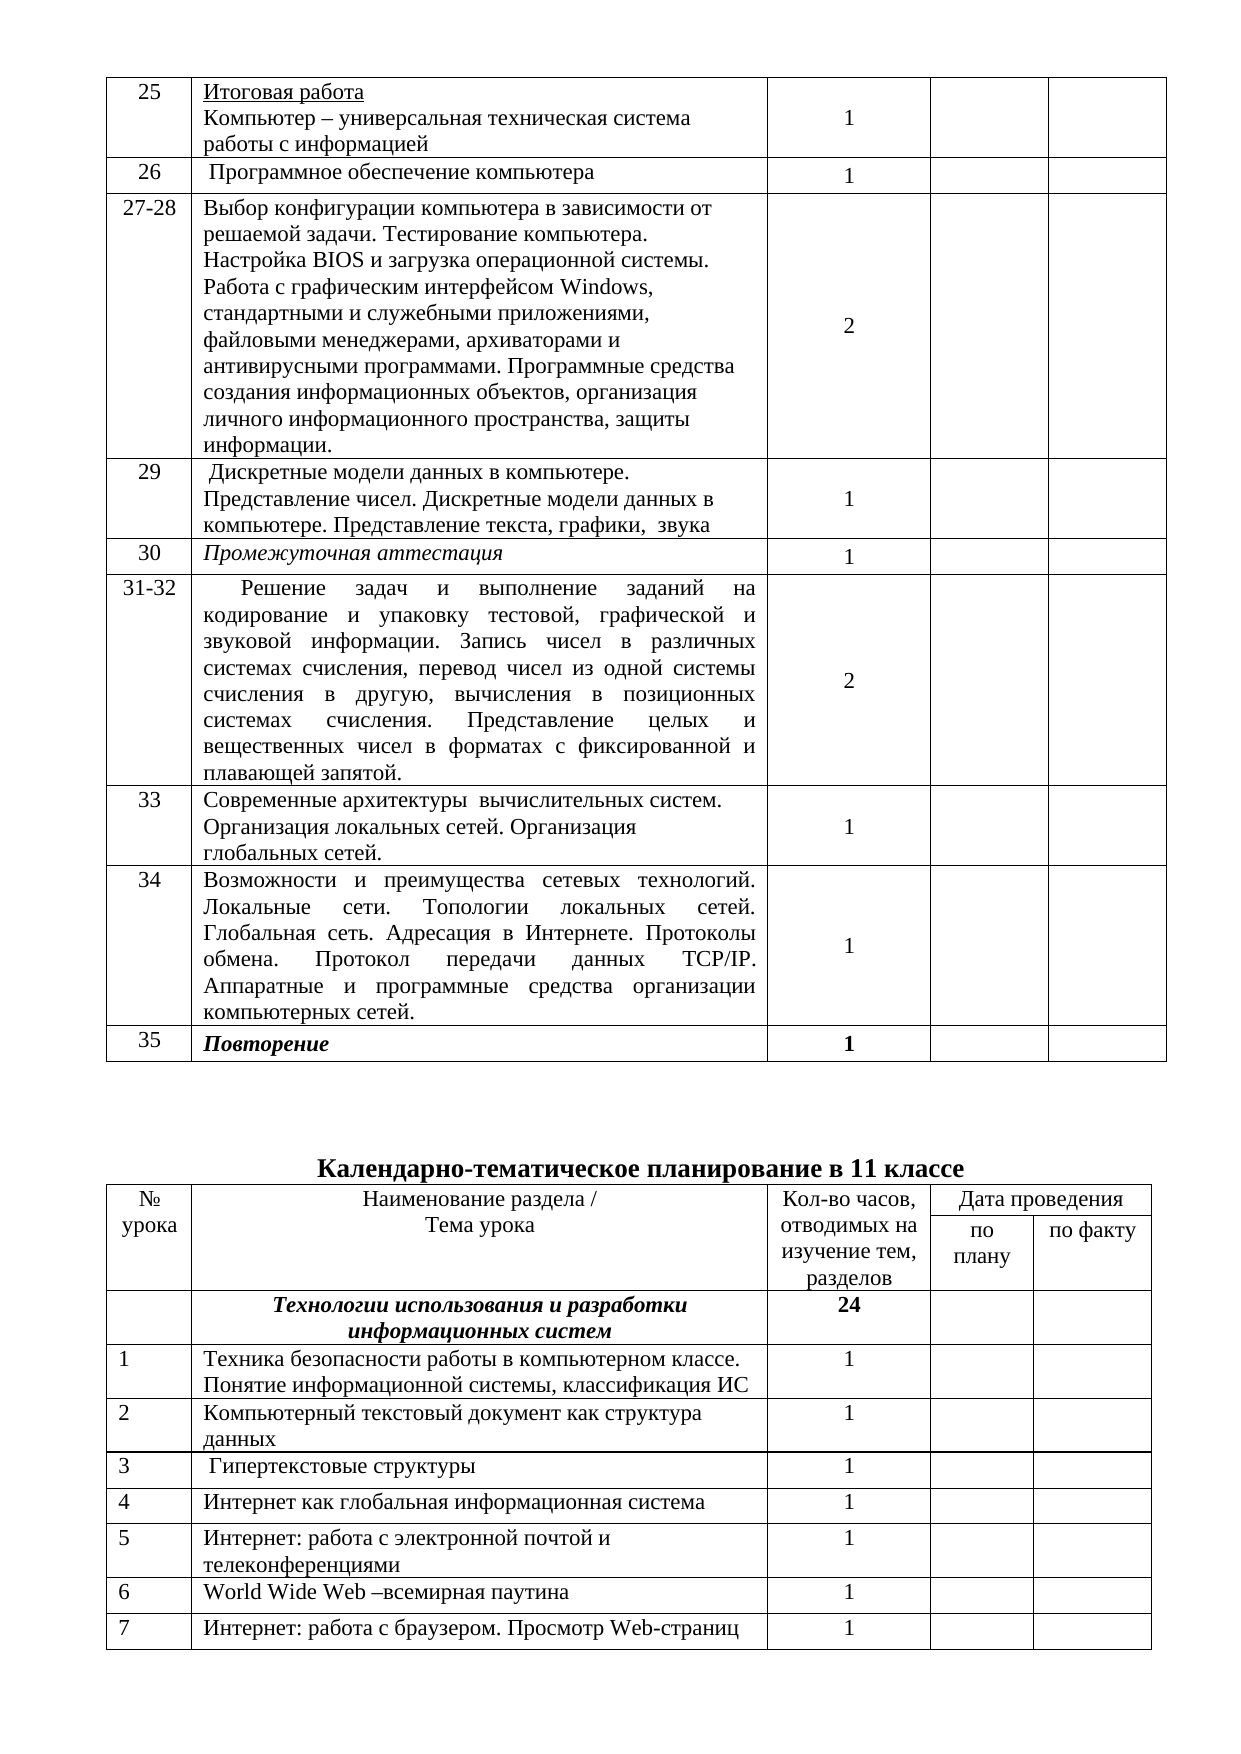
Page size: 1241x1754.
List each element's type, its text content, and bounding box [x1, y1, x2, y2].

table_cell Итоговая работа Компьютер – универсальная техническая система работы с информацией [192, 78, 767, 157]
table_cell 30 [107, 539, 191, 573]
table_cell 3 [107, 1453, 191, 1487]
table_cell [1049, 459, 1166, 537]
table_cell 1 [768, 1453, 930, 1487]
table_cell Интернет: работа с браузером. Просмотр Web-страниц [192, 1614, 767, 1649]
table_cell [931, 575, 1048, 785]
table_cell Технологии использования и разработки информационных систем [192, 1291, 767, 1344]
table_cell [931, 158, 1048, 193]
table_cell 1 [768, 78, 930, 157]
table_cell 1 [768, 1524, 930, 1577]
table_cell [931, 1399, 1033, 1451]
table_cell 31-32 [107, 575, 191, 785]
table_cell [931, 78, 1048, 157]
table_cell [931, 194, 1048, 457]
table_cell [1034, 1524, 1151, 1577]
table_cell Повторение [192, 1026, 767, 1061]
table_cell [1034, 1399, 1151, 1451]
table_cell 1 [768, 158, 930, 193]
table_cell [1034, 1453, 1151, 1487]
table_cell Компьютерный текстовый документ как структура данных [192, 1399, 767, 1451]
table_cell по плану [931, 1216, 1033, 1290]
table_cell Интернет: работа с электронной почтой и телеконференциями [192, 1524, 767, 1577]
table_cell 1 [768, 1614, 930, 1649]
table_cell [1049, 539, 1166, 573]
table_cell [931, 1345, 1033, 1398]
table_cell 1 [768, 459, 930, 537]
table_cell [1049, 78, 1166, 157]
table_cell 6 [107, 1578, 191, 1613]
table_cell 2 [768, 194, 930, 457]
table_cell [1049, 1026, 1166, 1061]
table_cell [1034, 1489, 1151, 1523]
table_cell Интернет как глобальная информационная система [192, 1489, 767, 1523]
table_cell 2 [107, 1399, 191, 1451]
table_cell Гипертекстовые структуры [192, 1453, 767, 1487]
table_cell 33 [107, 786, 191, 865]
table_cell 2 [768, 575, 930, 785]
table_cell Промежуточная аттестация [192, 539, 767, 573]
table_cell [931, 786, 1048, 865]
table_cell [1049, 786, 1166, 865]
table_cell 1 [107, 1345, 191, 1398]
table_cell [931, 1614, 1033, 1649]
table_cell Современные архитектуры вычислительных систем. Организация локальных сетей. Организация глобальных сетей. [192, 786, 767, 865]
table_cell Решение задач и выполнение заданий на кодирование и упаковку тестовой, графической и звуковой информации. Запись чисел в различных системах счисления, перевод чисел из одной системы счисления в другую, вычисления в позиционных системах счисления. Представление целых и вещественных чисел в форматах с фиксированной и плавающей запятой. [192, 575, 767, 785]
table_cell [931, 1489, 1033, 1523]
table_cell World Wide Web –всемирная паутина [192, 1578, 767, 1613]
table_cell 1 [768, 786, 930, 865]
table_cell 26 [107, 158, 191, 193]
table_cell Возможности и преимущества сетевых технологий. Локальные сети. Топологии локальных сетей. Глобальная сеть. Адресация в Интернете. Протоколы обмена. Протокол передачи данных TCP/IP. Аппаратные и программные средства организации компьютерных сетей. [192, 866, 767, 1024]
table_cell [1034, 1578, 1151, 1613]
table_cell [1034, 1345, 1151, 1398]
table_cell [931, 1578, 1033, 1613]
table_cell [107, 1291, 191, 1344]
table_cell [931, 1291, 1033, 1344]
table_cell [1049, 158, 1166, 193]
table_cell [931, 459, 1048, 537]
table_cell Дискретные модели данных в компьютере. Представление чисел. Дискретные модели данных в компьютере. Представление текста, графики, звука [192, 459, 767, 537]
table_cell 5 [107, 1524, 191, 1577]
table_cell [1049, 866, 1166, 1024]
table_cell [931, 866, 1048, 1024]
text Календарно-тематическое планирование в 11 классе [118, 1153, 1163, 1184]
table_cell 4 [107, 1489, 191, 1523]
table_cell 1 [768, 1399, 930, 1451]
table_cell 1 [768, 866, 930, 1024]
table_cell Техника безопасности работы в компьютерном классе. Понятие информационной системы, классификация ИС [192, 1345, 767, 1398]
table_cell 7 [107, 1614, 191, 1649]
table_cell 1 [768, 1026, 930, 1061]
table_cell 27-28 [107, 194, 191, 457]
table_header № урока [107, 1185, 191, 1290]
table_cell 24 [768, 1291, 930, 1344]
table_cell [1049, 194, 1166, 457]
table_cell 25 [107, 78, 191, 157]
table_cell 1 [768, 1578, 930, 1613]
table_cell Программное обеспечение компьютера [192, 158, 767, 193]
table_cell 34 [107, 866, 191, 1024]
table_cell [931, 1453, 1033, 1487]
table_cell [1034, 1291, 1151, 1344]
table_cell 1 [768, 1345, 930, 1398]
table_cell 1 [768, 1489, 930, 1523]
table_cell [931, 539, 1048, 573]
table_cell [931, 1524, 1033, 1577]
table_cell Выбор конфигурации компьютера в зависимости от решаемой задачи. Тестирование компьютера. Настройка BIOS и загрузка операционной системы. Работа с графическим интерфейсом Windows, стандартными и служебными приложениями, файловыми менеджерами, архиваторами и антивирусными программами. Программные средства создания информационных объектов, организация личного информационного пространства, защиты информации. [192, 194, 767, 457]
table_cell 1 [768, 539, 930, 573]
table_header Кол-во часов, отводимых на изучение тем, разделов [768, 1185, 930, 1290]
table_header Дата проведения [931, 1185, 1151, 1215]
table_header Наименование раздела / Тема урока [192, 1185, 767, 1290]
table_cell [931, 1026, 1048, 1061]
table_cell 29 [107, 459, 191, 537]
table_cell по факту [1034, 1216, 1151, 1290]
table_cell [1034, 1614, 1151, 1649]
table_cell 35 [107, 1026, 191, 1061]
table_cell [1049, 575, 1166, 785]
